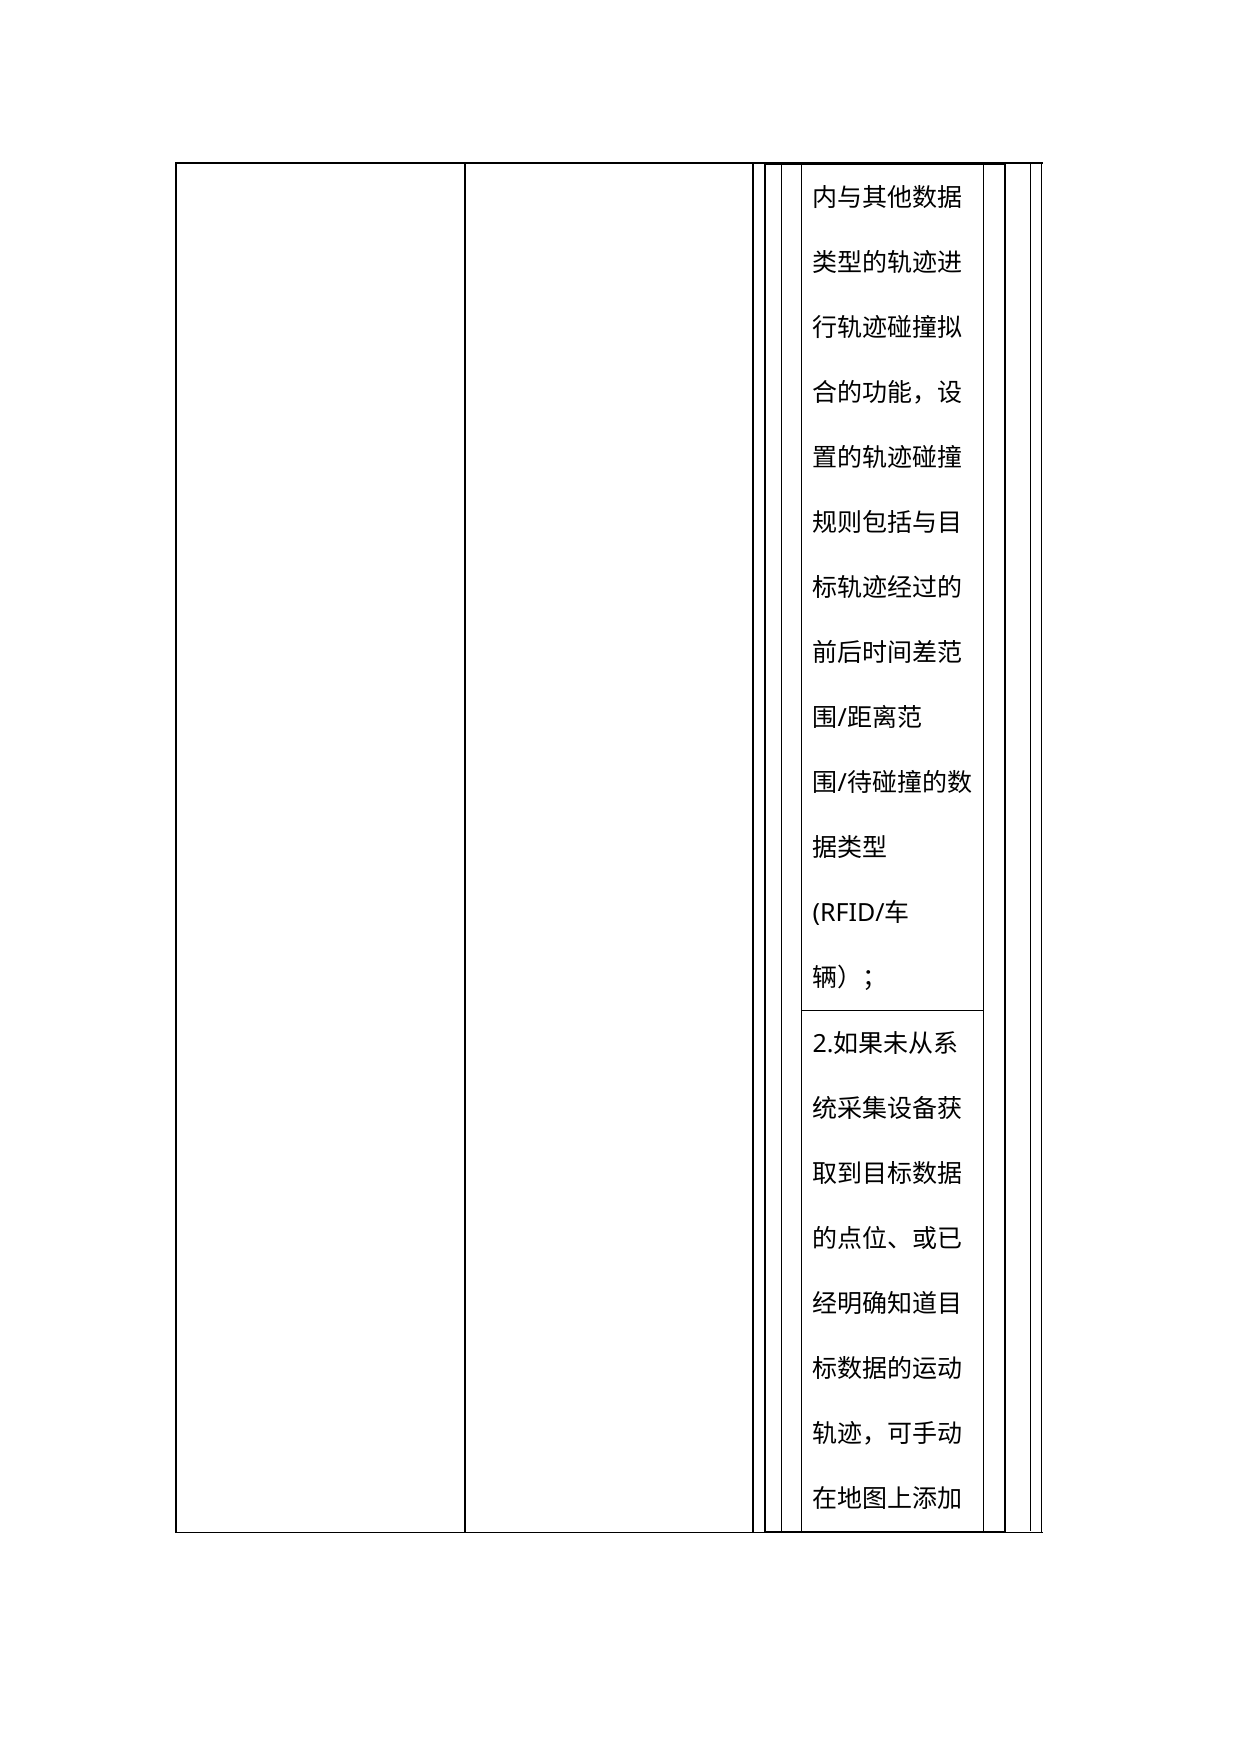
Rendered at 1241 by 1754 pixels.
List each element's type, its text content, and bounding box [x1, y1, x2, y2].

table_cell [802, 165, 983, 1010]
table_cell [782, 165, 801, 1531]
table_cell [802, 1011, 983, 1531]
table_cell [984, 165, 1004, 1531]
table_cell [766, 165, 781, 1531]
table_cell [1006, 164, 1041, 1532]
table_cell [754, 164, 764, 1532]
table_cell ▲ [466, 164, 752, 1532]
table_cell 1 [177, 164, 464, 1532]
